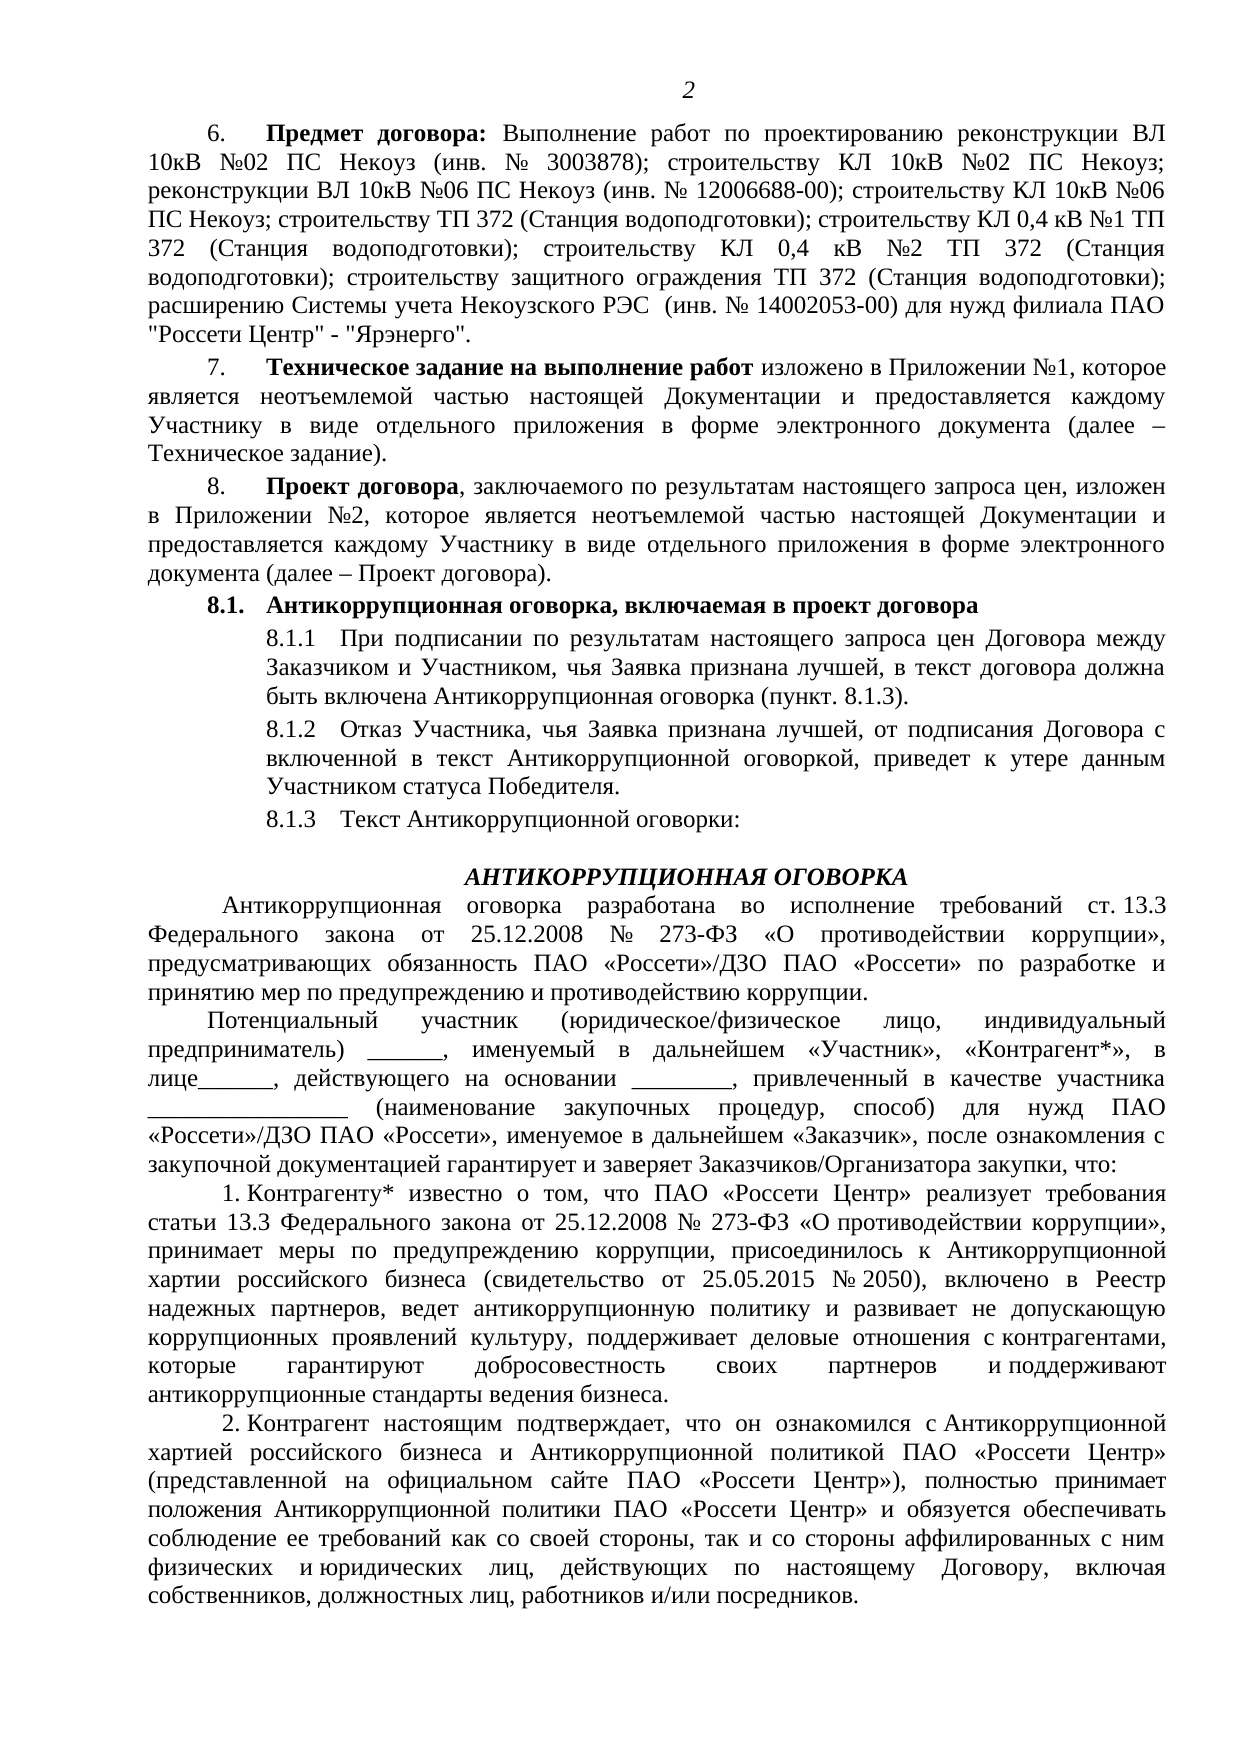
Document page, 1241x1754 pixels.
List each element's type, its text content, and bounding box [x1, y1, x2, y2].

list Техническое задание на выполнение работ изложено в Приложении №1, которое является неотъемлемой частью настоящей Документации и предоставляется каждому Участнику в виде отдельного приложения в форме электронного документа (далее – Техническое задание). [148, 352, 1166, 467]
text 2. Контрагент настоящим подтверждает, что он ознакомился с Антикоррупционной хартией российского бизнеса и Антикоррупционной политикой ПАО «Россети Центр» (представленной на официальном сайте ПАО «Россети Центр»), полностью принимает положения Антикоррупционной политики ПАО «Россети Центр» и обязуется обеспечивать соблюдение ее требований как со своей стороны, так и со стороны аффилированных с ним физических и юридических лиц, действующих по настоящему Договору, включая собственников, должностных лиц, работников и/или посредников. [148, 1408, 1166, 1609]
text 1. Контрагенту* известно о том, что ПАО «Россети Центр» реализует требования статьи 13.3 Федерального закона от 25.12.2008 № 273-ФЗ «О противодействии коррупции», принимает меры по предупреждению коррупции, присоединилось к Антикоррупционной хартии российского бизнеса (свидетельство от 25.05.2015 № 2050), включено в Реестр надежных партнеров, ведет антикоррупционную политику и развивает не допускающую коррупционных проявлений культуру, поддерживает деловые отношения с контрагентами, которые гарантируют добросовестность своих партнеров и поддерживают антикоррупционные стандарты ведения бизнеса. [148, 1178, 1166, 1408]
text АНТИКОРРУПЦИОННАЯ ОГОВОРКА [148, 862, 1166, 891]
list Отказ Участника, чья Заявка признана лучшей, от подписания Договора с включенной в текст Антикоррупционной оговоркой, приведет к утере данным Участником статуса Победителя. [266, 714, 1166, 800]
text Антикоррупционная оговорка разработана во исполнение требований ст. 13.3 Федерального закона от 25.12.2008 № 273-ФЗ «О противодействии коррупции», предусматривающих обязанность ПАО «Россети»/ДЗО ПАО «Россети» по разработке и принятию мер по предупреждению и противодействию коррупции. [148, 891, 1166, 1006]
list Предмет договора: Выполнение работ по проектированию реконструкции ВЛ 10кВ №02 ПС Некоуз (инв. № 3003878); строительству КЛ 10кВ №02 ПС Некоуз; реконструкции ВЛ 10кВ №06 ПС Некоуз (инв. № 12006688-00); строительству КЛ 10кВ №06 ПС Некоуз; строительству ТП 372 (Станция водоподготовки); строительству КЛ 0,4 кВ №1 ТП 372 (Станция водоподготовки); строительству КЛ 0,4 кВ №2 ТП 372 (Станция водоподготовки); строительству защитного ограждения ТП 372 (Станция водоподготовки); расширению Системы учета Некоузского РЭС (инв. № 14002053-00) для нужд филиала ПАО "Россети Центр" - "Ярэнерго". [148, 118, 1166, 348]
list При подписании по результатам настоящего запроса цен Договора между Заказчиком и Участником, чья Заявка признана лучшей, в текст договора должна быть включена Антикоррупционная оговорка (пункт. 8.1.3). [266, 623, 1166, 710]
list Проект договора, заключаемого по результатам настоящего запроса цен, изложен в Приложении №2, которое является неотъемлемой частью настоящей Документации и предоставляется каждому Участнику в виде отдельного приложения в форме электронного документа (далее – Проект договора). [148, 471, 1166, 586]
list Текст Антикоррупционной оговорки: [266, 804, 1166, 833]
list Антикоррупционная оговорка, включаемая в проект договора [207, 591, 1166, 619]
text Потенциальный участник (юридическое/физическое лицо, индивидуальный предприниматель) ______, именуемый в дальнейшем «Участник», «Контрагент*», в лице______, действующего на основании ________, привлеченный в качестве участника ________________ (наименование закупочных процедур, способ) для нужд ПАО «Россети»/ДЗО ПАО «Россети», именуемое в дальнейшем «Заказчик», после ознакомления с закупочной документацией гарантирует и заверяет Заказчиков/Организатора закупки, что: [148, 1006, 1166, 1178]
